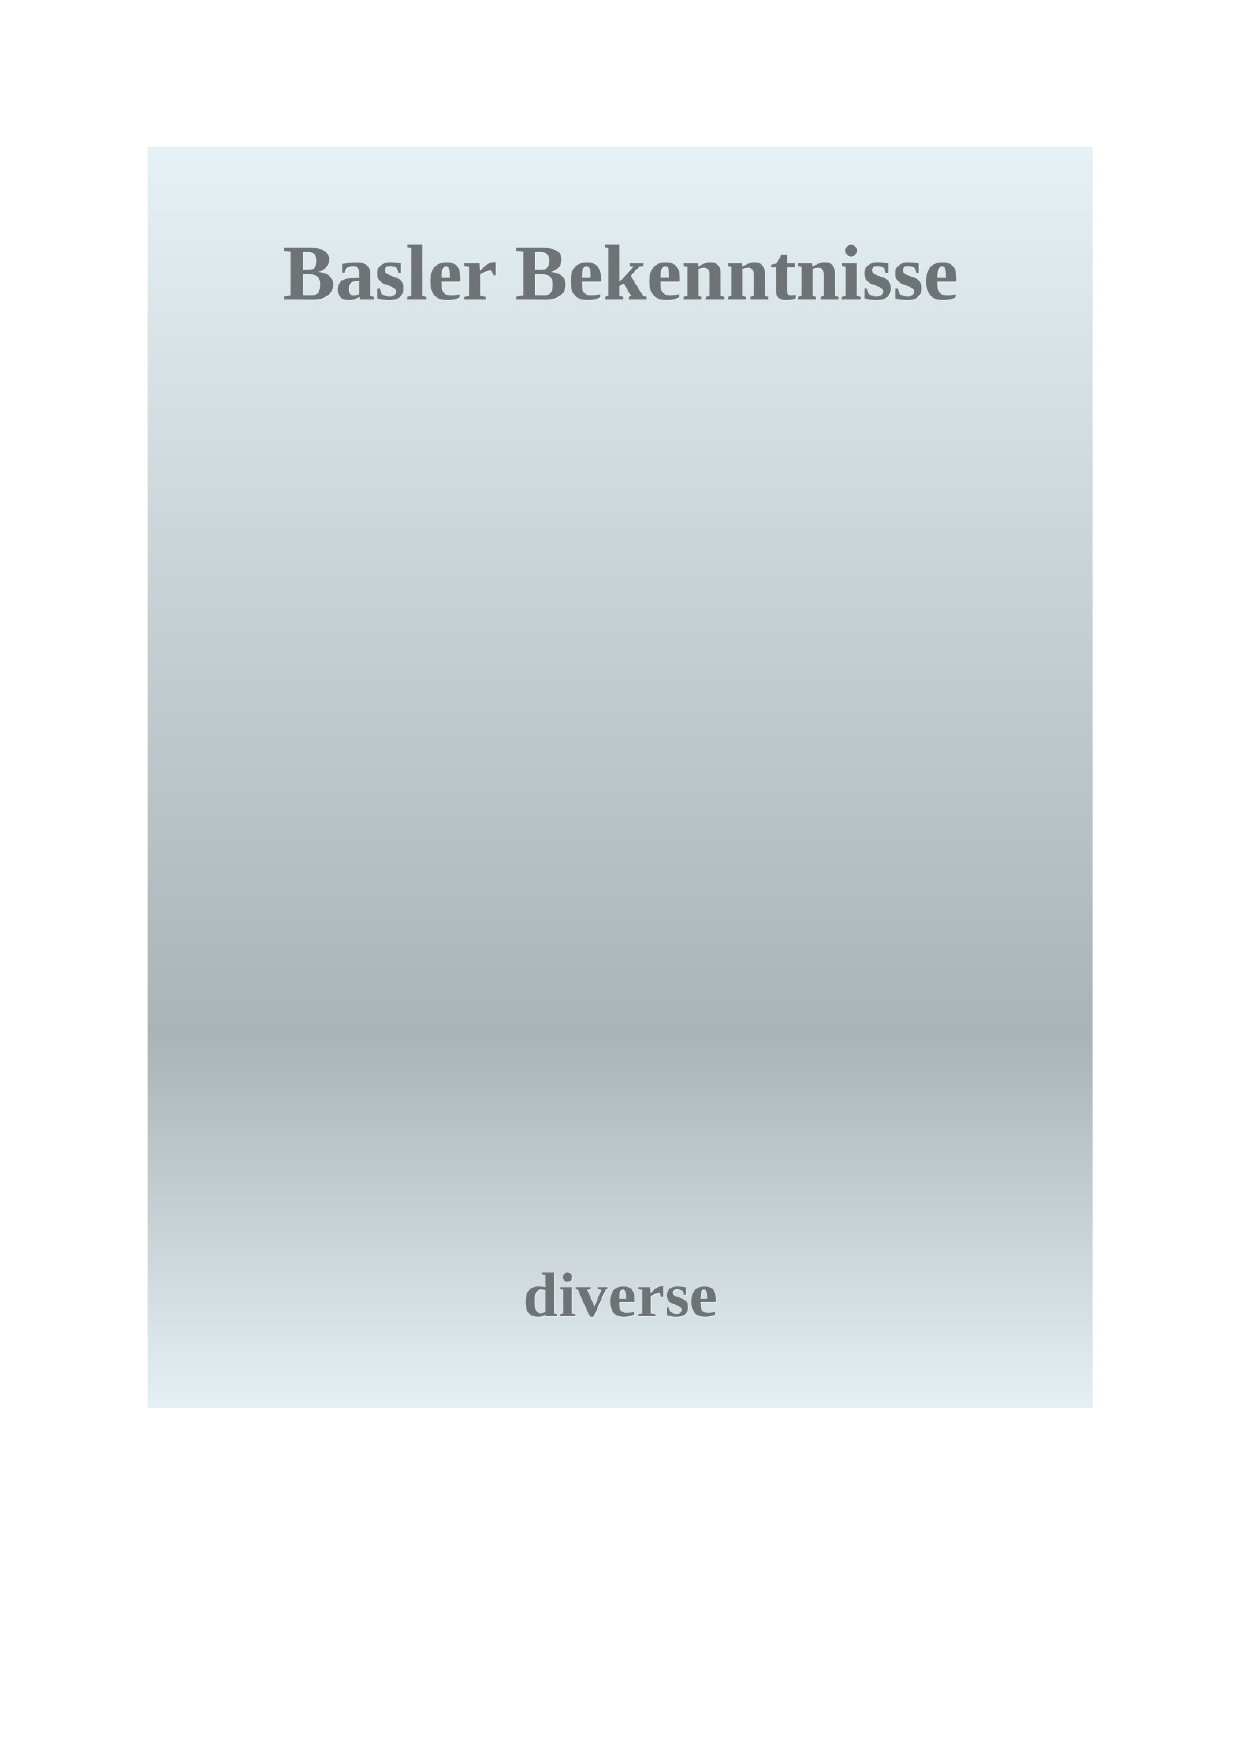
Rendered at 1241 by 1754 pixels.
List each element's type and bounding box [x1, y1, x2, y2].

picture [147, 147, 1093, 1408]
